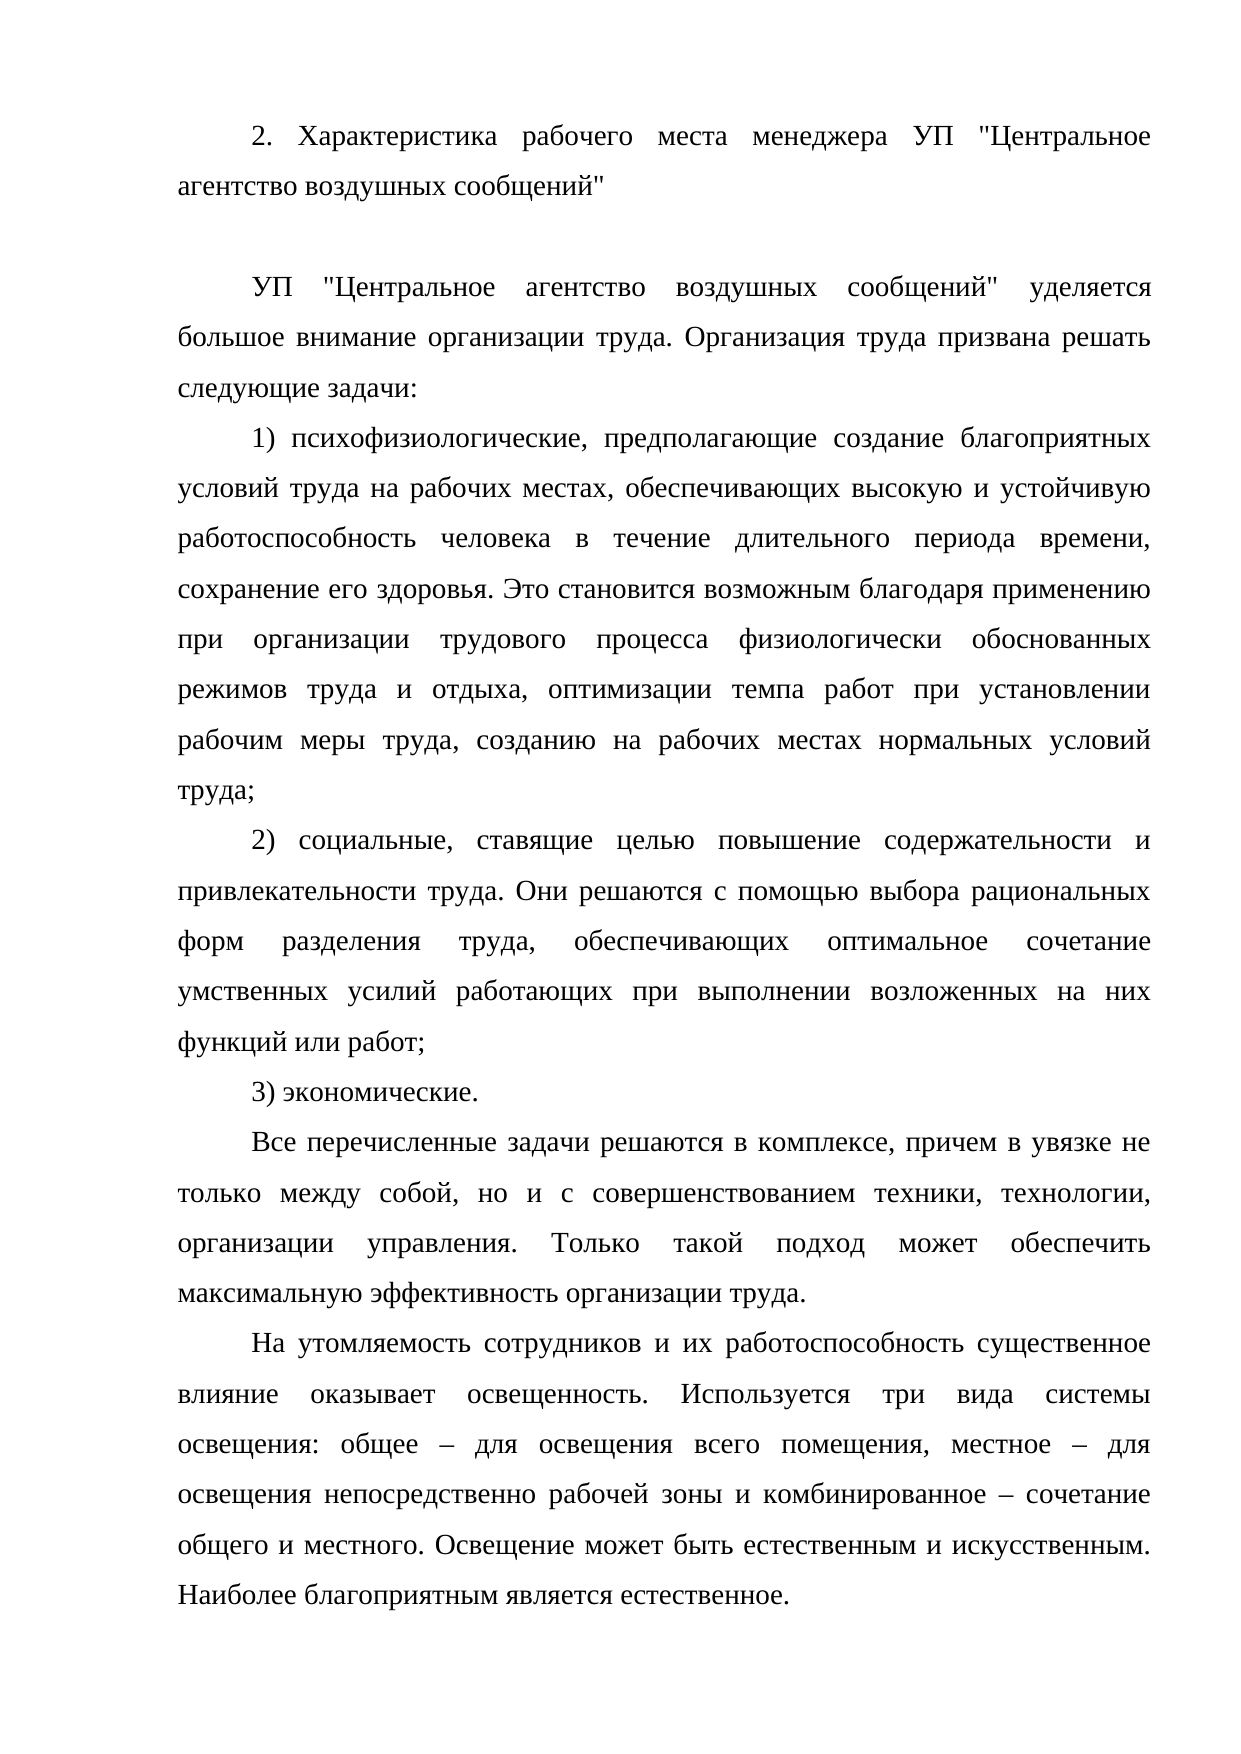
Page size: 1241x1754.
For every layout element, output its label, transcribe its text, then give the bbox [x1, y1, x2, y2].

text На утомляемость сотрудников и их работоспособность существенное влияние оказывает освещенность. Используется три вида системы освещения: общее – для освещения всего помещения, местное – для освещения непосредственно рабочей зоны и комбинированное – сочетание общего и местного. Освещение может быть естественным и искусственным. Наиболее благоприятным является естественное. [177, 1326, 1152, 1611]
text 2. Характеристика рабочего места менеджера УП "Центральное агентство воздушных сообщений" [177, 118, 1152, 202]
text УП "Центральное агентство воздушных сообщений" уделяется большое внимание организации труда. Организация труда призвана решать следующие задачи: [177, 269, 1152, 403]
text 1) психофизиологические, предполагающие создание благоприятных условий труда на рабочих местах, обеспечивающих высокую и устойчивую работоспособность человека в течение длительного периода времени, сохранение его здоровья. Это становится возможным благодаря применению при организации трудового процесса физиологически обоснованных режимов труда и отдыха, оптимизации темпа работ при установлении рабочим меры труда, созданию на рабочих местах нормальных условий труда; [177, 420, 1152, 806]
text 2) социальные, ставящие целью повышение содержательности и привлекательности труда. Они решаются с помощью выбора рациональных форм разделения труда, обеспечивающих оптимальное сочетание умственных усилий работающих при выполнении возложенных на них функций или работ; [177, 822, 1152, 1057]
text Все перечисленные задачи решаются в комплексе, причем в увязке не только между собой, но и с совершенствованием техники, технологии, организации управления. Только такой подход может обеспечить максимальную эффективность организации труда. [177, 1124, 1152, 1309]
text 3) экономические. [177, 1074, 1152, 1108]
